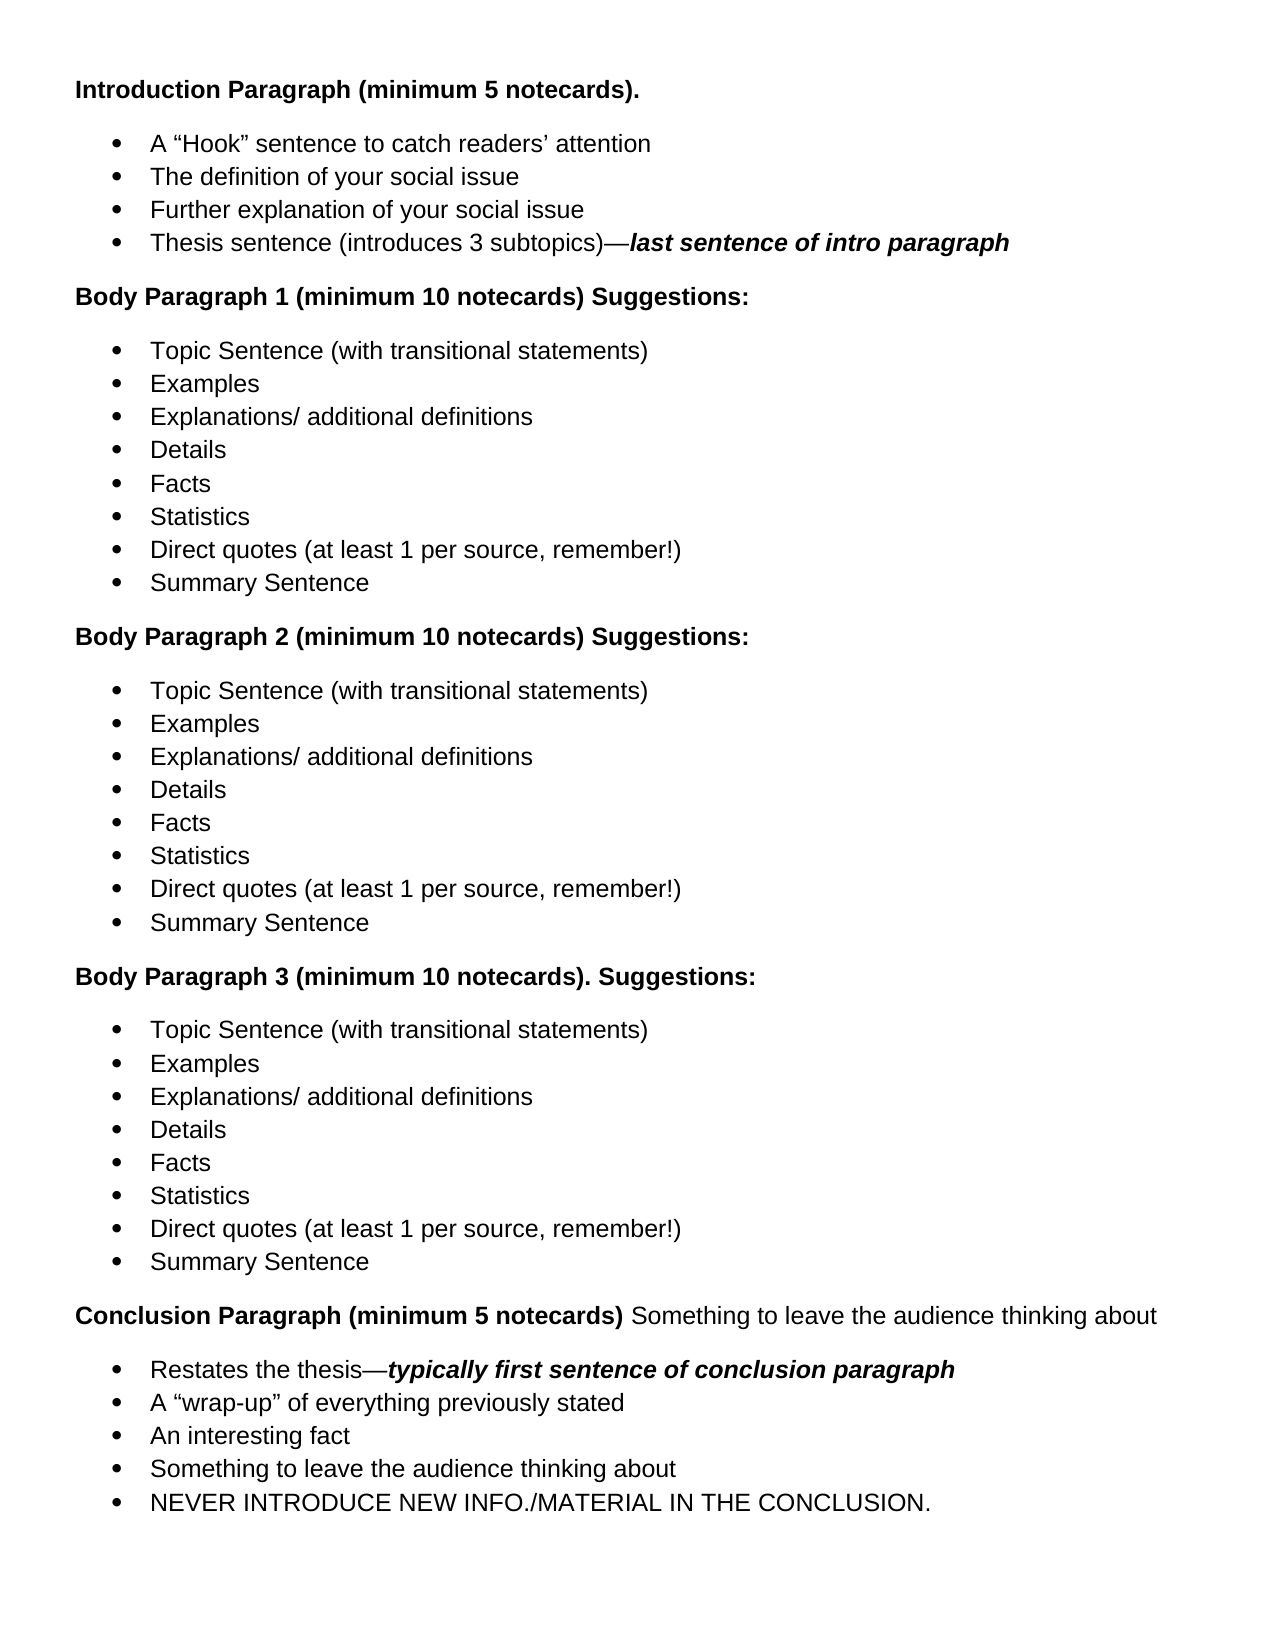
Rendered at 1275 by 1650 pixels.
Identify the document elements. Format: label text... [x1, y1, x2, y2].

list Explanations/ additional definitions [112, 1082, 1200, 1111]
list Something to leave the audience thinking about [112, 1454, 1200, 1483]
list Summary Sentence [112, 568, 1200, 597]
list Topic Sentence (with transitional statements) [112, 1015, 1200, 1044]
list Further explanation of your social issue [112, 195, 1200, 224]
list Direct quotes (at least 1 per source, remember!) [112, 874, 1200, 903]
list Topic Sentence (with transitional statements) [112, 336, 1200, 365]
list Summary Sentence [112, 1247, 1200, 1276]
list Summary Sentence [112, 908, 1200, 936]
text Body Paragraph 3 (minimum 10 notecards). Suggestions: [75, 962, 1200, 990]
text Body Paragraph 2 (minimum 10 notecards) Suggestions: [75, 622, 1200, 651]
list Examples [112, 369, 1200, 398]
list Facts [112, 1148, 1200, 1177]
list Direct quotes (at least 1 per source, remember!) [112, 535, 1200, 564]
list Statistics [112, 1181, 1200, 1210]
text Conclusion Paragraph (minimum 5 notecards) Something to leave the audience thinking about [75, 1301, 1200, 1330]
list Explanations/ additional definitions [112, 742, 1200, 771]
list Statistics [112, 841, 1200, 870]
list Details [112, 775, 1200, 804]
list NEVER INTRODUCE NEW INFO./MATERIAL IN THE CONCLUSION. [112, 1488, 1200, 1516]
text Body Paragraph 1 (minimum 10 notecards) Suggestions: [75, 282, 1200, 311]
list Explanations/ additional definitions [112, 402, 1200, 431]
list Direct quotes (at least 1 per source, remember!) [112, 1214, 1200, 1243]
list Details [112, 1115, 1200, 1144]
list Examples [112, 709, 1200, 738]
list Facts [112, 808, 1200, 837]
list Thesis sentence (introduces 3 subtopics)—last sentence of intro paragraph [112, 228, 1200, 257]
list A “Hook” sentence to catch readers’ attention [112, 129, 1200, 158]
list Examples [112, 1048, 1200, 1077]
list A “wrap-up” of everything previously stated [112, 1388, 1200, 1417]
list An interesting fact [112, 1421, 1200, 1450]
list Statistics [112, 502, 1200, 531]
list Restates the thesis—typically first sentence of conclusion paragraph [112, 1355, 1200, 1384]
list Facts [112, 468, 1200, 497]
text Introduction Paragraph (minimum 5 notecards). [75, 75, 1200, 104]
list Topic Sentence (with transitional statements) [112, 676, 1200, 704]
list The definition of your social issue [112, 162, 1200, 191]
list Details [112, 435, 1200, 464]
